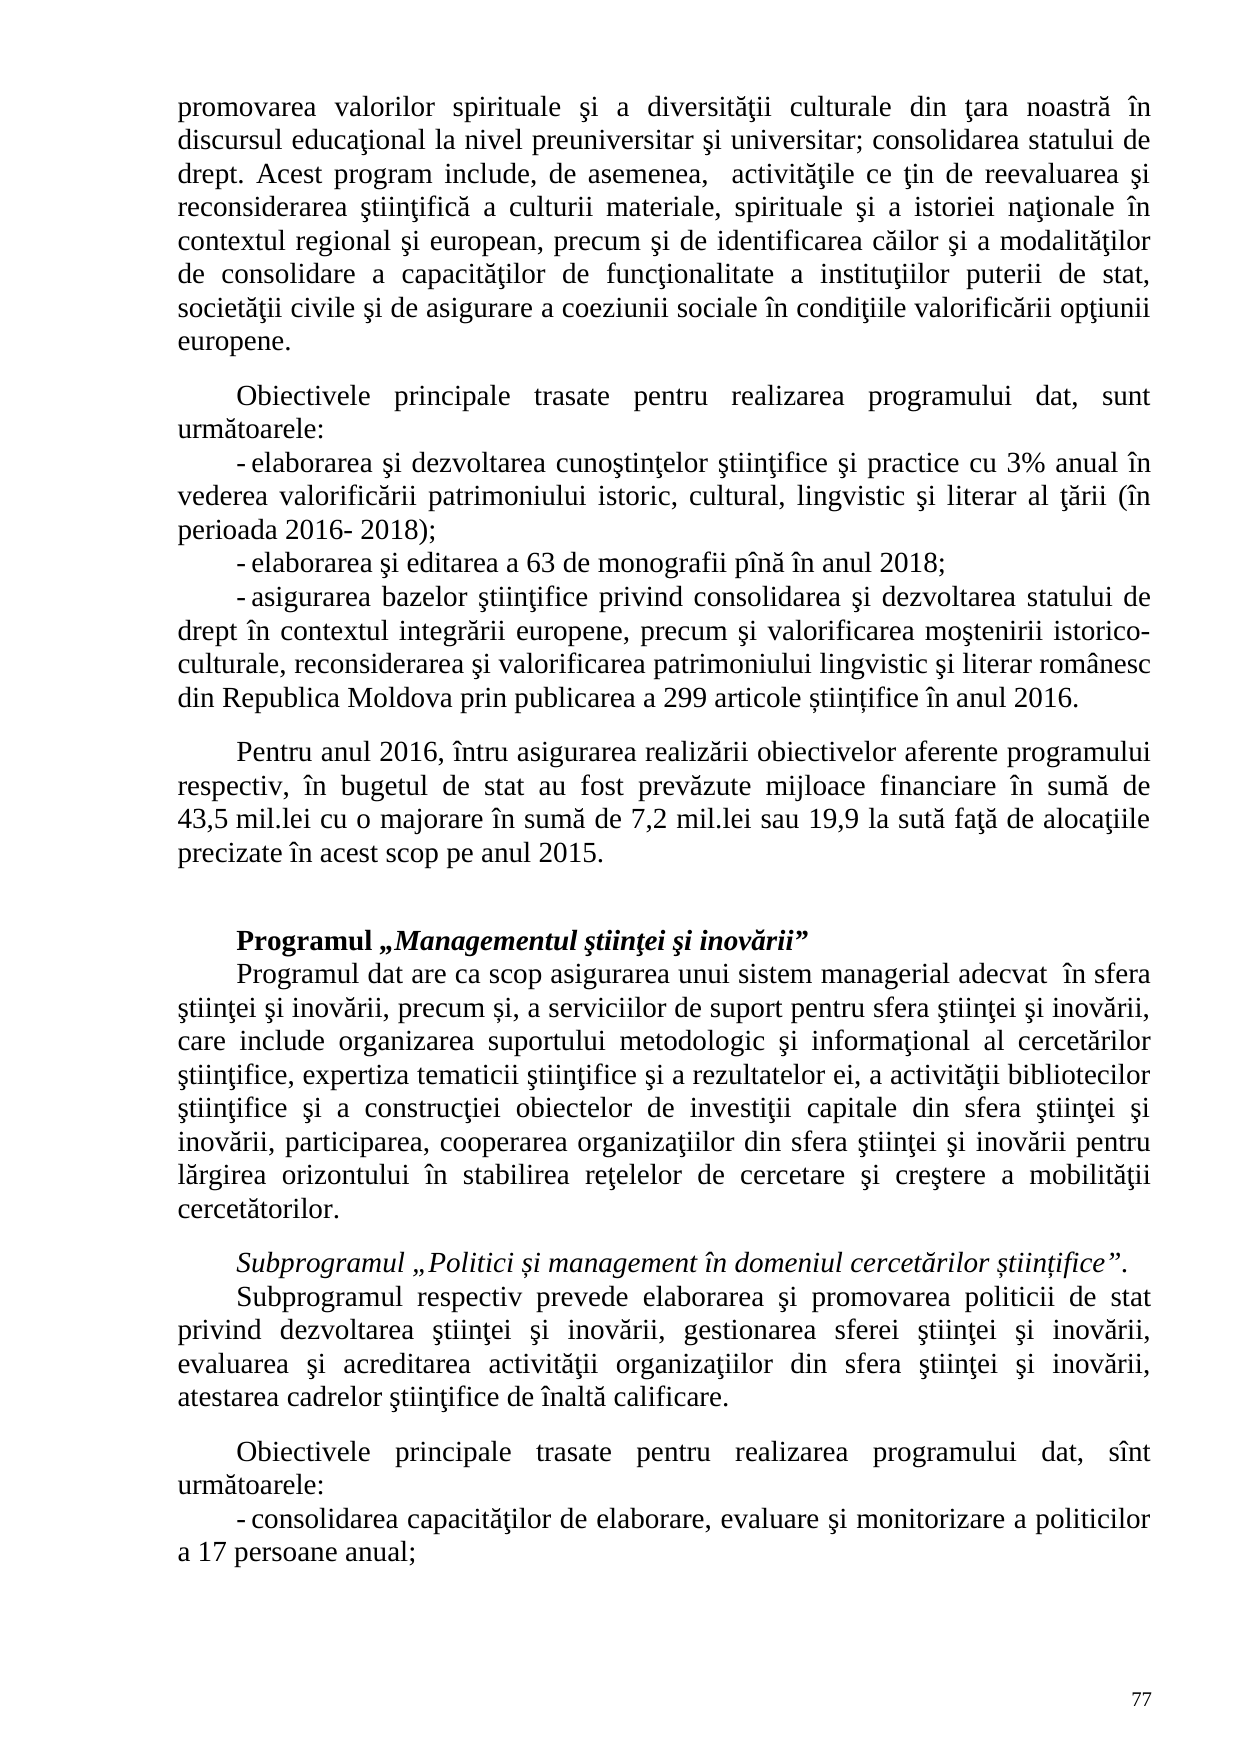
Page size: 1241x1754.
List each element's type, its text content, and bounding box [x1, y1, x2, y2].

text Programul dat are ca scop asigurarea unui sistem managerial adecvat în sfera ştiinţei şi inovării, precum și, a serviciilor de suport pentru sfera ştiinţei şi inovării, care include organizarea suportului metodologic şi informaţional al cercetărilor ştiinţifice, expertiza tematicii ştiinţifice şi a rezultatelor ei, a activităţii bibliotecilor ştiinţifice şi a construcţiei obiectelor de investiţii capitale din sfera ştiinţei şi inovării, participarea, cooperarea organizaţiilor din sfera ştiinţei şi inovării pentru lărgirea orizontului în stabilirea reţelelor de cercetare şi creştere a mobilităţii cercetătorilor. [177, 956, 1152, 1224]
text Obiectivele principale trasate pentru realizarea programului dat, sînt următoarele: [177, 1434, 1152, 1501]
list elaborarea şi dezvoltarea cunoştinţelor ştiinţifice şi practice cu 3% anual în vederea valorificării patrimoniului istoric, cultural, lingvistic şi literar al ţării (în perioada 2016- 2018); [177, 445, 1152, 546]
text Obiectivele principale trasate pentru realizarea programului dat, sunt următoarele: [177, 378, 1152, 445]
list elaborarea şi editarea a 63 de monografii pînă în anul 2018; [177, 546, 1152, 579]
list asigurarea bazelor ştiinţifice privind consolidarea şi dezvoltarea statului de drept în contextul integrării europene, precum şi valorificarea moştenirii istorico-culturale, reconsiderarea şi valorificarea patrimoniului lingvistic şi literar românesc din Republica Moldova prin publicarea a 299 articole științifice în anul 2016. [177, 579, 1152, 713]
text Programul „Managementul ştiinţei şi inovării” [177, 923, 1152, 956]
text Pentru anul 2016, întru asigurarea realizării obiectivelor aferente programului respectiv, în bugetul de stat au fost prevăzute mijloace financiare în sumă de 43,5 mil.lei cu o majorare în sumă de 7,2 mil.lei sau 19,9 la sută faţă de alocaţiile precizate în acest scop pe anul 2015. [177, 734, 1152, 868]
text Subprogramul „Politici și management în domeniul cercetărilor științifice”. [177, 1245, 1152, 1279]
text Subprogramul respectiv prevede elaborarea şi promovarea politicii de stat privind dezvoltarea ştiinţei şi inovării, gestionarea sferei ştiinţei şi inovării, evaluarea şi acreditarea activităţii organizaţiilor din sfera ştiinţei şi inovării, atestarea cadrelor ştiinţifice de înaltă calificare. [177, 1279, 1152, 1413]
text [177, 89, 1152, 357]
list consolidarea capacităţilor de elaborare, evaluare şi monitorizare a politicilor a 17 persoane anual; [177, 1501, 1152, 1568]
